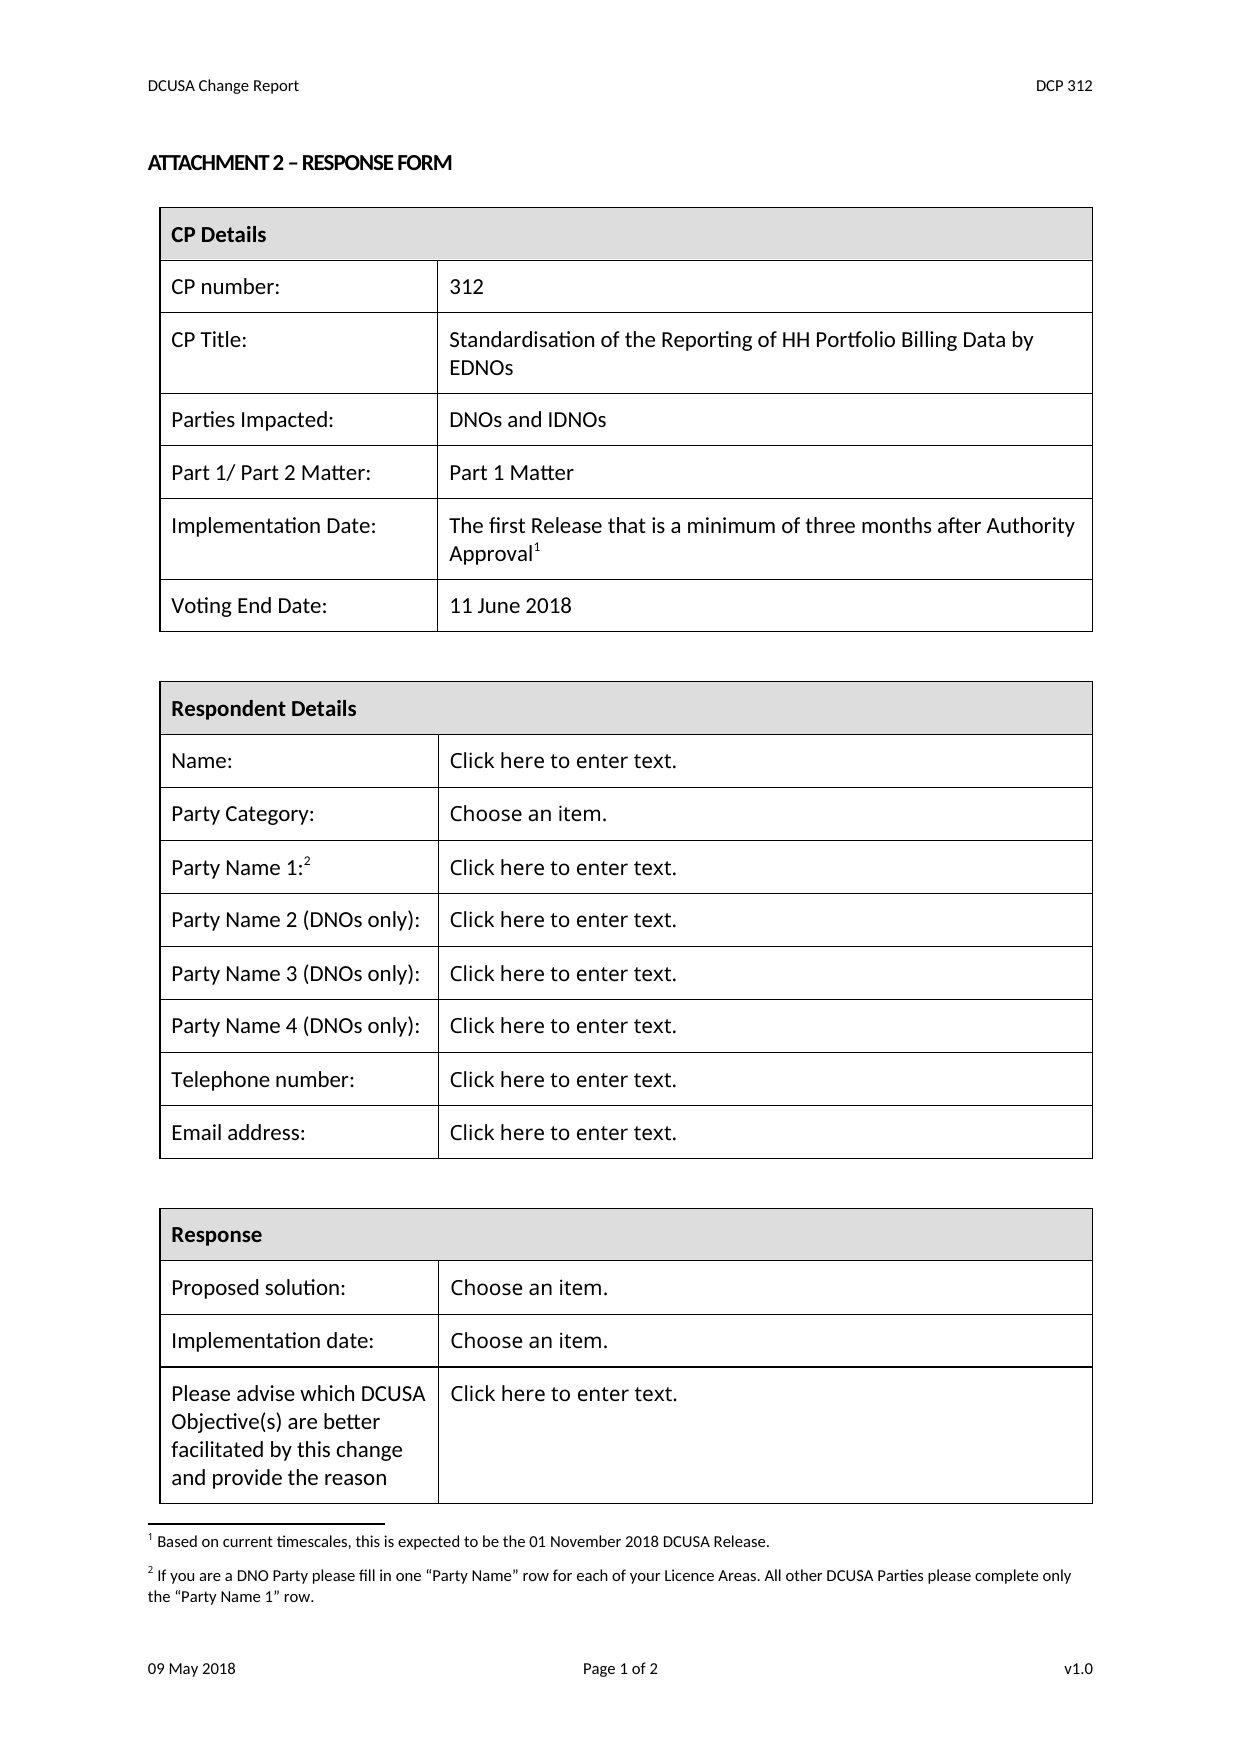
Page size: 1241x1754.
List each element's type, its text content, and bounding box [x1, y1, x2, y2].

table_cell Party Name 3 (DNOs only): [161, 947, 438, 999]
table_cell Party Name 2 (DNOs only): [161, 894, 438, 946]
table_cell CP number: [161, 261, 437, 312]
table_cell Voting End Date: [161, 580, 437, 631]
table_cell 11 June 2018 [438, 580, 1092, 631]
table_cell Email address: [161, 1106, 438, 1158]
title Attachment 2 – REsponse form [148, 148, 1092, 176]
table_cell DNOs and IDNOs [438, 394, 1092, 445]
table_cell Parties Impacted: [161, 394, 437, 445]
table_cell Part 1/ Part 2 Matter: [161, 446, 437, 498]
table_cell Part 1 Matter [438, 446, 1092, 498]
table_cell Proposed solution: [161, 1261, 438, 1313]
table_cell 312 [438, 261, 1092, 312]
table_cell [161, 1368, 438, 1503]
table_cell Telephone number: [161, 1053, 438, 1105]
table_cell CP Title: [161, 313, 437, 393]
table_cell Implementation date: [161, 1315, 438, 1366]
table_header Response [161, 1209, 1092, 1260]
table_header Respondent Details [161, 682, 1092, 734]
table_cell Party Name 1: [161, 841, 438, 893]
table_header CP Details [161, 208, 1092, 259]
table_cell Party Category: [161, 788, 438, 840]
table_cell Name: [161, 735, 438, 787]
table_cell Standardisation of the Reporting of HH Portfolio Billing Data by EDNOs [438, 313, 1092, 393]
table_cell The first Release that is a minimum of three months after Authority Approval [438, 499, 1092, 579]
table_cell Party Name 4 (DNOs only): [161, 1000, 438, 1052]
table_cell Implementation Date: [161, 499, 437, 579]
